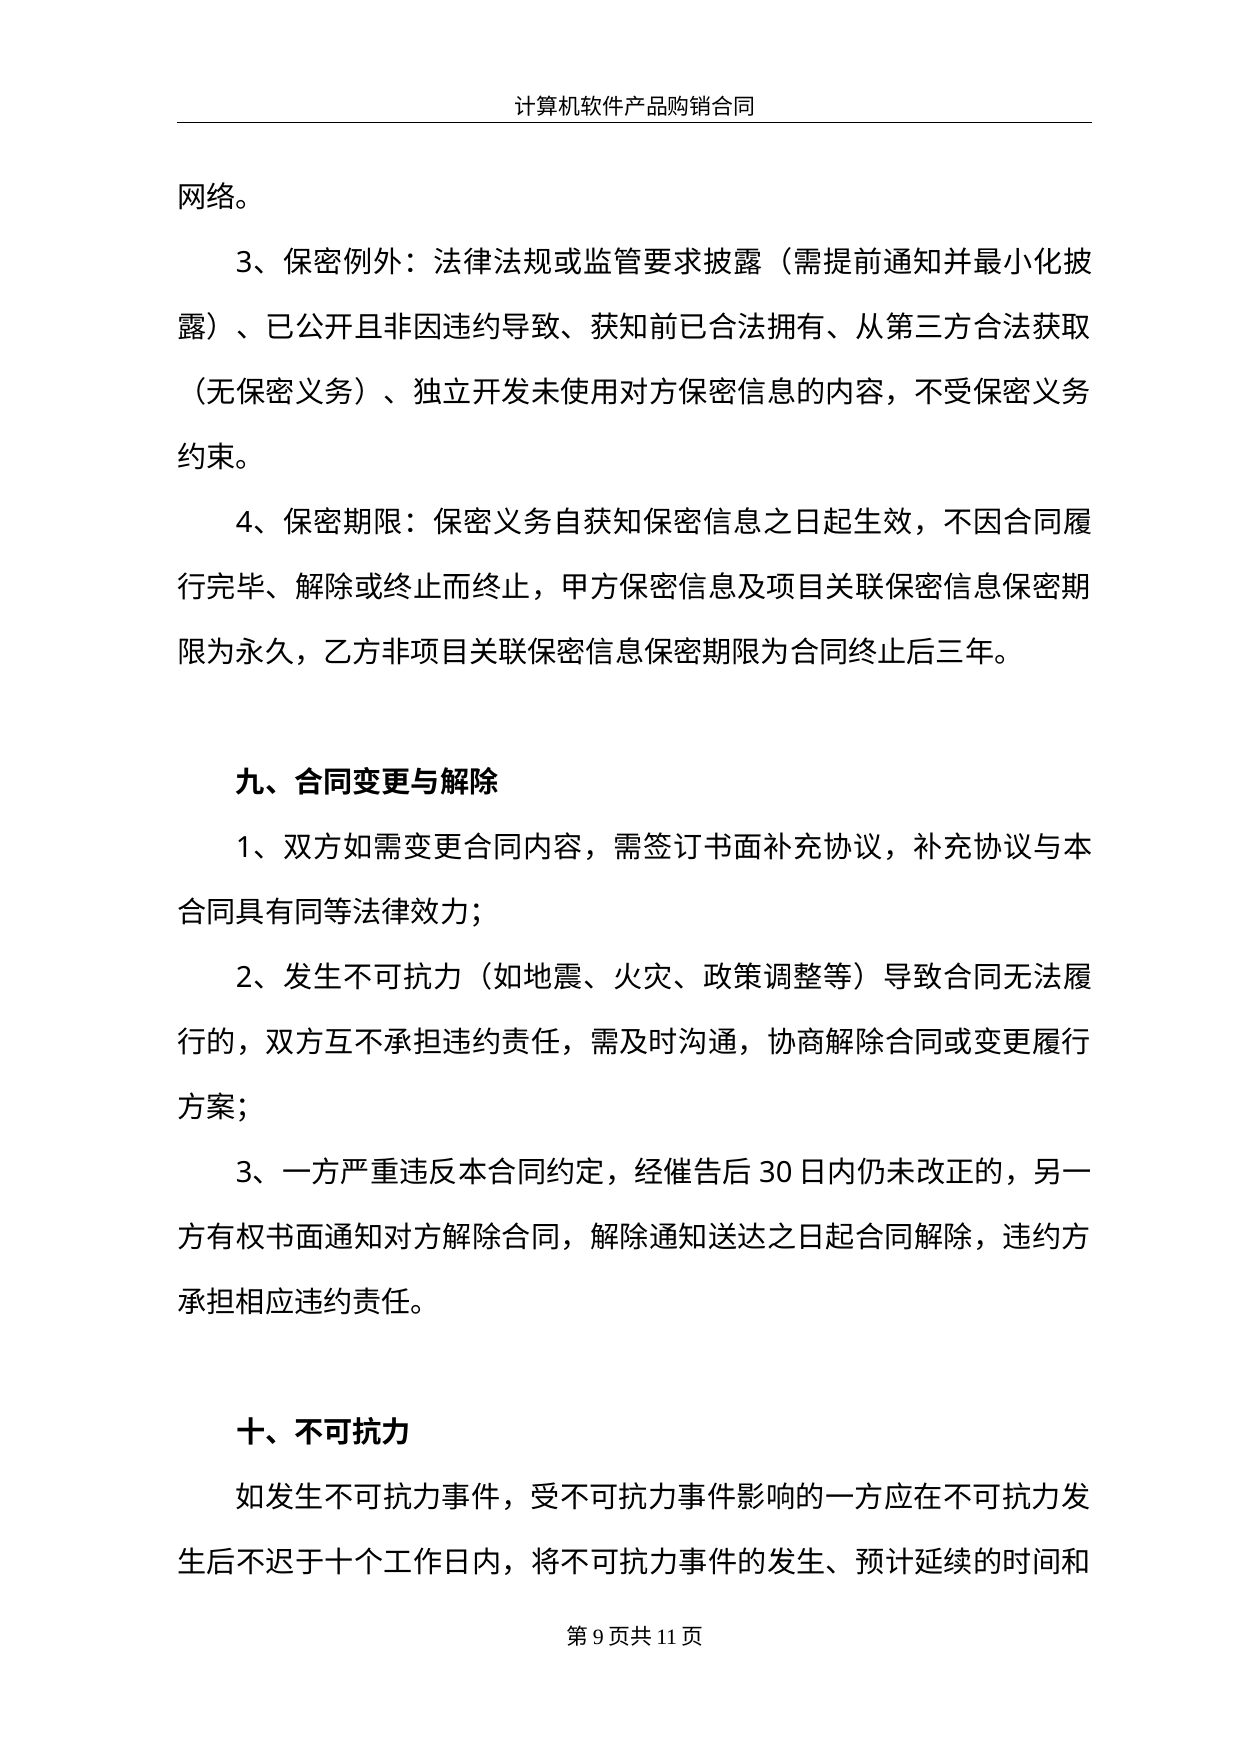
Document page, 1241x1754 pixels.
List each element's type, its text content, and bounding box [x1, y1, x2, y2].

text 十、不可抗力 [177, 1397, 1092, 1462]
text 九、合同变更与解除 [177, 747, 1092, 812]
text 2、发生不可抗力（如地震、火灾、政策调整等）导致合同无法履行的，双方互不承担违约责任，需及时沟通，协商解除合同或变更履行方案； [177, 942, 1092, 1137]
text 3、一方严重违反本合同约定，经催告后30日内仍未改正的，另一方有权书面通知对方解除合同，解除通知送达之日起合同解除，违约方承担相应违约责任。 [177, 1137, 1092, 1332]
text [177, 162, 1092, 227]
text 3、保密例外：法律法规或监管要求披露（需提前通知并最小化披露）、已公开且非因违约导致、获知前已合法拥有、从第三方合法获取（无保密义务）、独立开发未使用对方保密信息的内容，不受保密义务约束。 [177, 227, 1092, 487]
text 1、双方如需变更合同内容，需签订书面补充协议，补充协议与本合同具有同等法律效力； [177, 812, 1092, 942]
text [177, 1462, 1092, 1592]
text 4、保密期限：保密义务自获知保密信息之日起生效，不因合同履行完毕、解除或终止而终止，甲方保密信息及项目关联保密信息保密期限为永久，乙方非项目关联保密信息保密期限为合同终止后三年。 [177, 487, 1092, 682]
